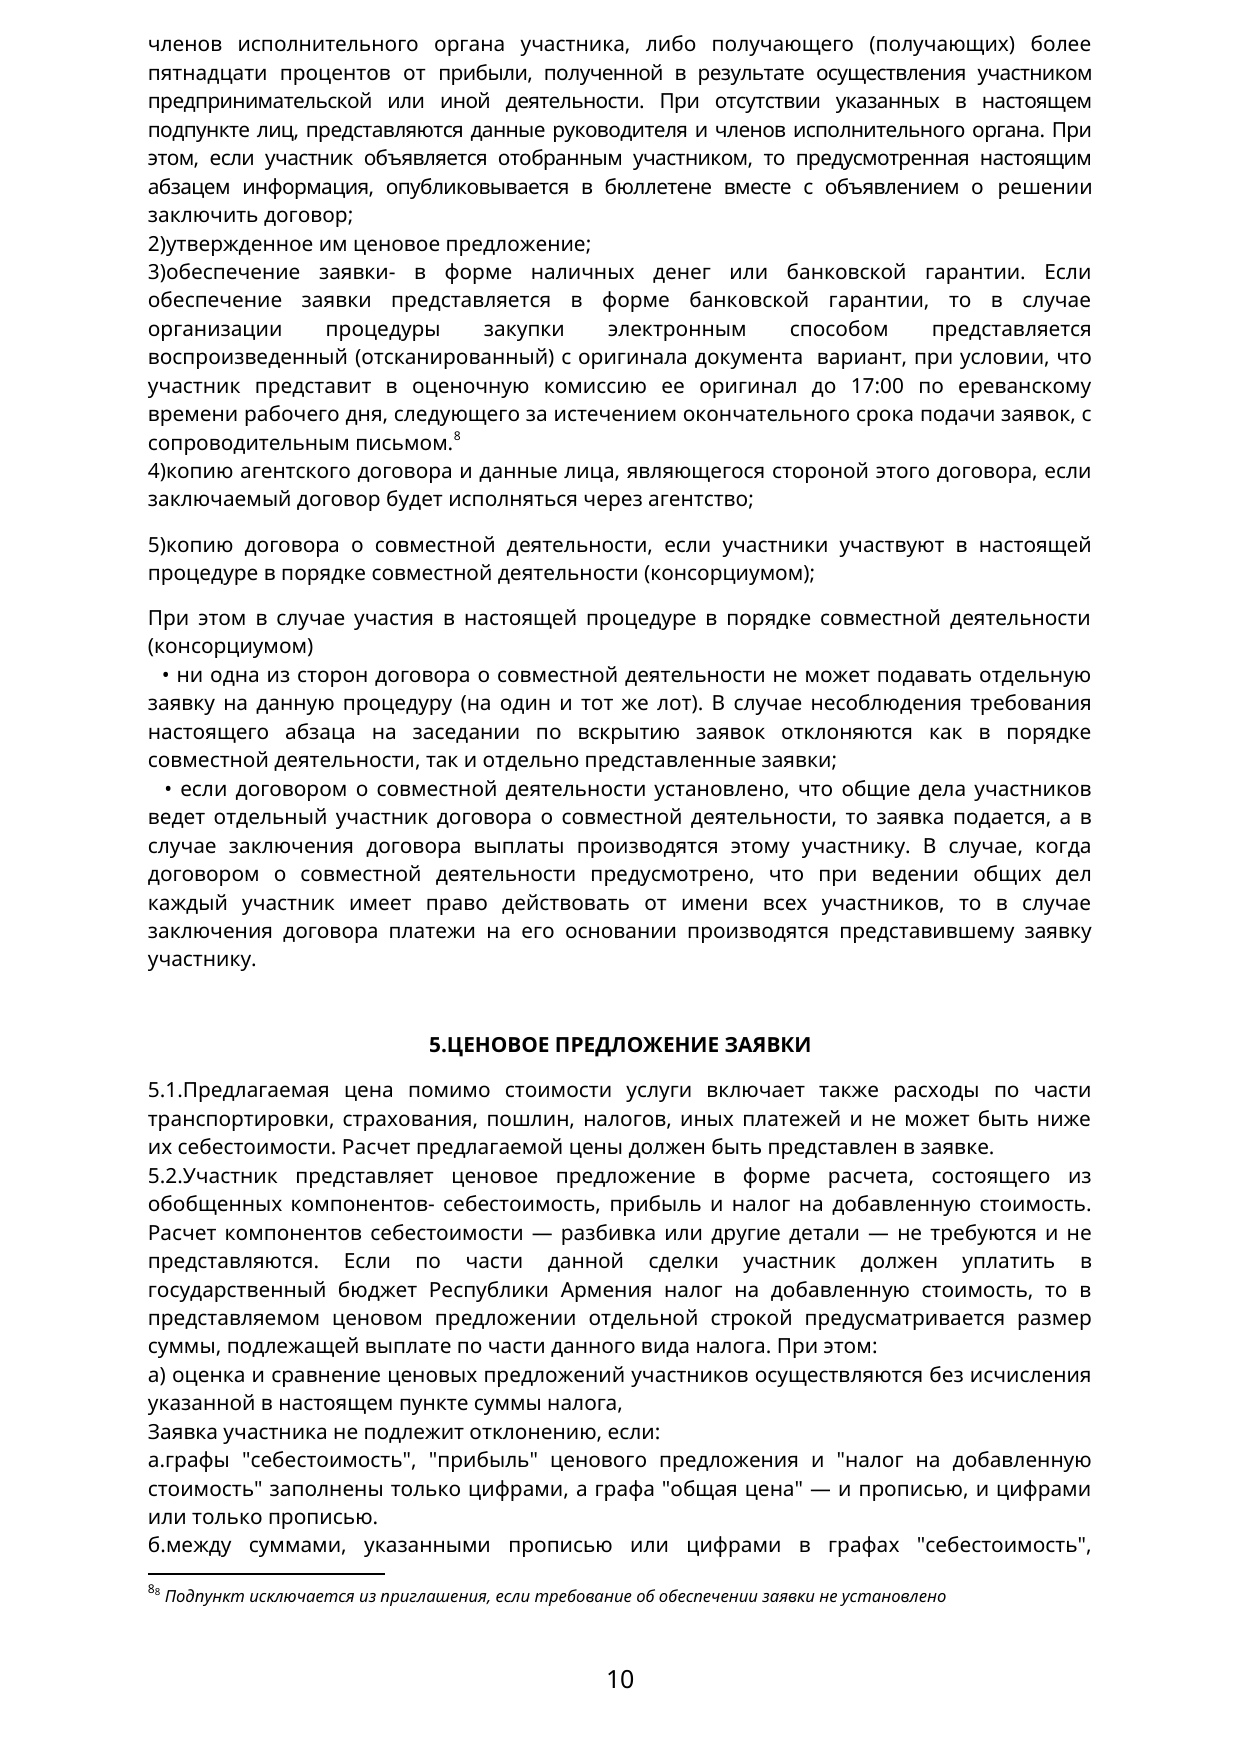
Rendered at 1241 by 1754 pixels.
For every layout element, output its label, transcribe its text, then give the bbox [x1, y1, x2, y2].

text • ни одна из сторон договора о совместной деятельности не может подавать отдельную заявку на данную процедуру (на один и тот же лот). В случае несоблюдения требования настоящего абзаца на заседании по вскрытию заявок отклоняются как в порядке совместной деятельности, так и отдельно представленные заявки; [148, 660, 1092, 774]
text а) оценка и сравнение ценовых предложений участников осуществляются без исчисления указанной в настоящем пункте суммы налога, [148, 1360, 1092, 1417]
text 5.2.Участник представляет ценовое предложение в форме расчета, состоящего из обобщенных компонентов- себестоимость, прибыль и налог на добавленную стоимость. Расчет компонентов себестоимости — разбивка или другие детали — не требуются и не представляются. Если по части данной сделки участник должен уплатить в государственный бюджет Республики Армения налог на добавленную стоимость, то в представляемом ценовом предложении отдельной строкой предусматривается размер суммы, подлежащей выплате по части данного вида налога. При этом: [148, 1161, 1092, 1360]
text Заявка участника не подлежит отклонению, если: [148, 1417, 1092, 1445]
text • если договором о совместной деятельности установлено, что общие дела участников ведет отдельный участник договора о совместной деятельности, то заявка подается, а в случае заключения договора выплаты производятся этому участнику. В случае, когда договором о совместной деятельности предусмотрено, что при ведении общих дел каждый участник имеет право действовать от имени всех участников, то в случае заключения договора платежи на его основании производятся представившему заявку участнику. [148, 774, 1092, 973]
text 4)копию агентского договора и данные лица, являющегося стороной этого договора, если заключаемый договор будет исполняться через агентство; [148, 456, 1092, 513]
text а.графы "себестоимость", "прибыль" ценового предложения и "налог на добавленную стоимость" заполнены только цифрами, а графа "общая цена" — и прописью, и цифрами или только прописью. [148, 1445, 1092, 1531]
text При этом в случае участия в настоящей процедуре в порядке совместной деятельности (консорциумом) [148, 603, 1092, 660]
text 2)утвержденное им ценовое предложение; [148, 229, 1092, 257]
text 5)копию договора о совместной деятельности, если участники участвуют в настоящей процедуре в порядке совместной деятельности (консорциумом); [148, 530, 1092, 587]
text 3)обеспечение заявки- в форме наличных денег или банковской гарантии. Если обеспечение заявки представляется в форме банковской гарантии, то в случае организации процедуры закупки электронным способом представляется воспроизведенный (отсканированный) с оригинала документа вариант, при условии, что участник представит в оценочную комиссию ее оригинал до 17:00 по ереванскому времени рабочего дня, следующего за истечением окончательного срока подачи заявок, с сопроводительным письмом.8 [148, 257, 1092, 456]
text 5.ЦЕНОВОЕ ПРЕДЛОЖЕНИЕ ЗАЯВКИ [148, 1031, 1092, 1059]
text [148, 1531, 1092, 1559]
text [148, 29, 1092, 229]
text 5.1.Предлагаемая цена помимо стоимости услуги включает также расходы по части транспортировки, страхования, пошлин, налогов, иных платежей и не может быть ниже их себестоимости. Расчет предлагаемой цены должен быть представлен в заявке. [148, 1076, 1092, 1161]
